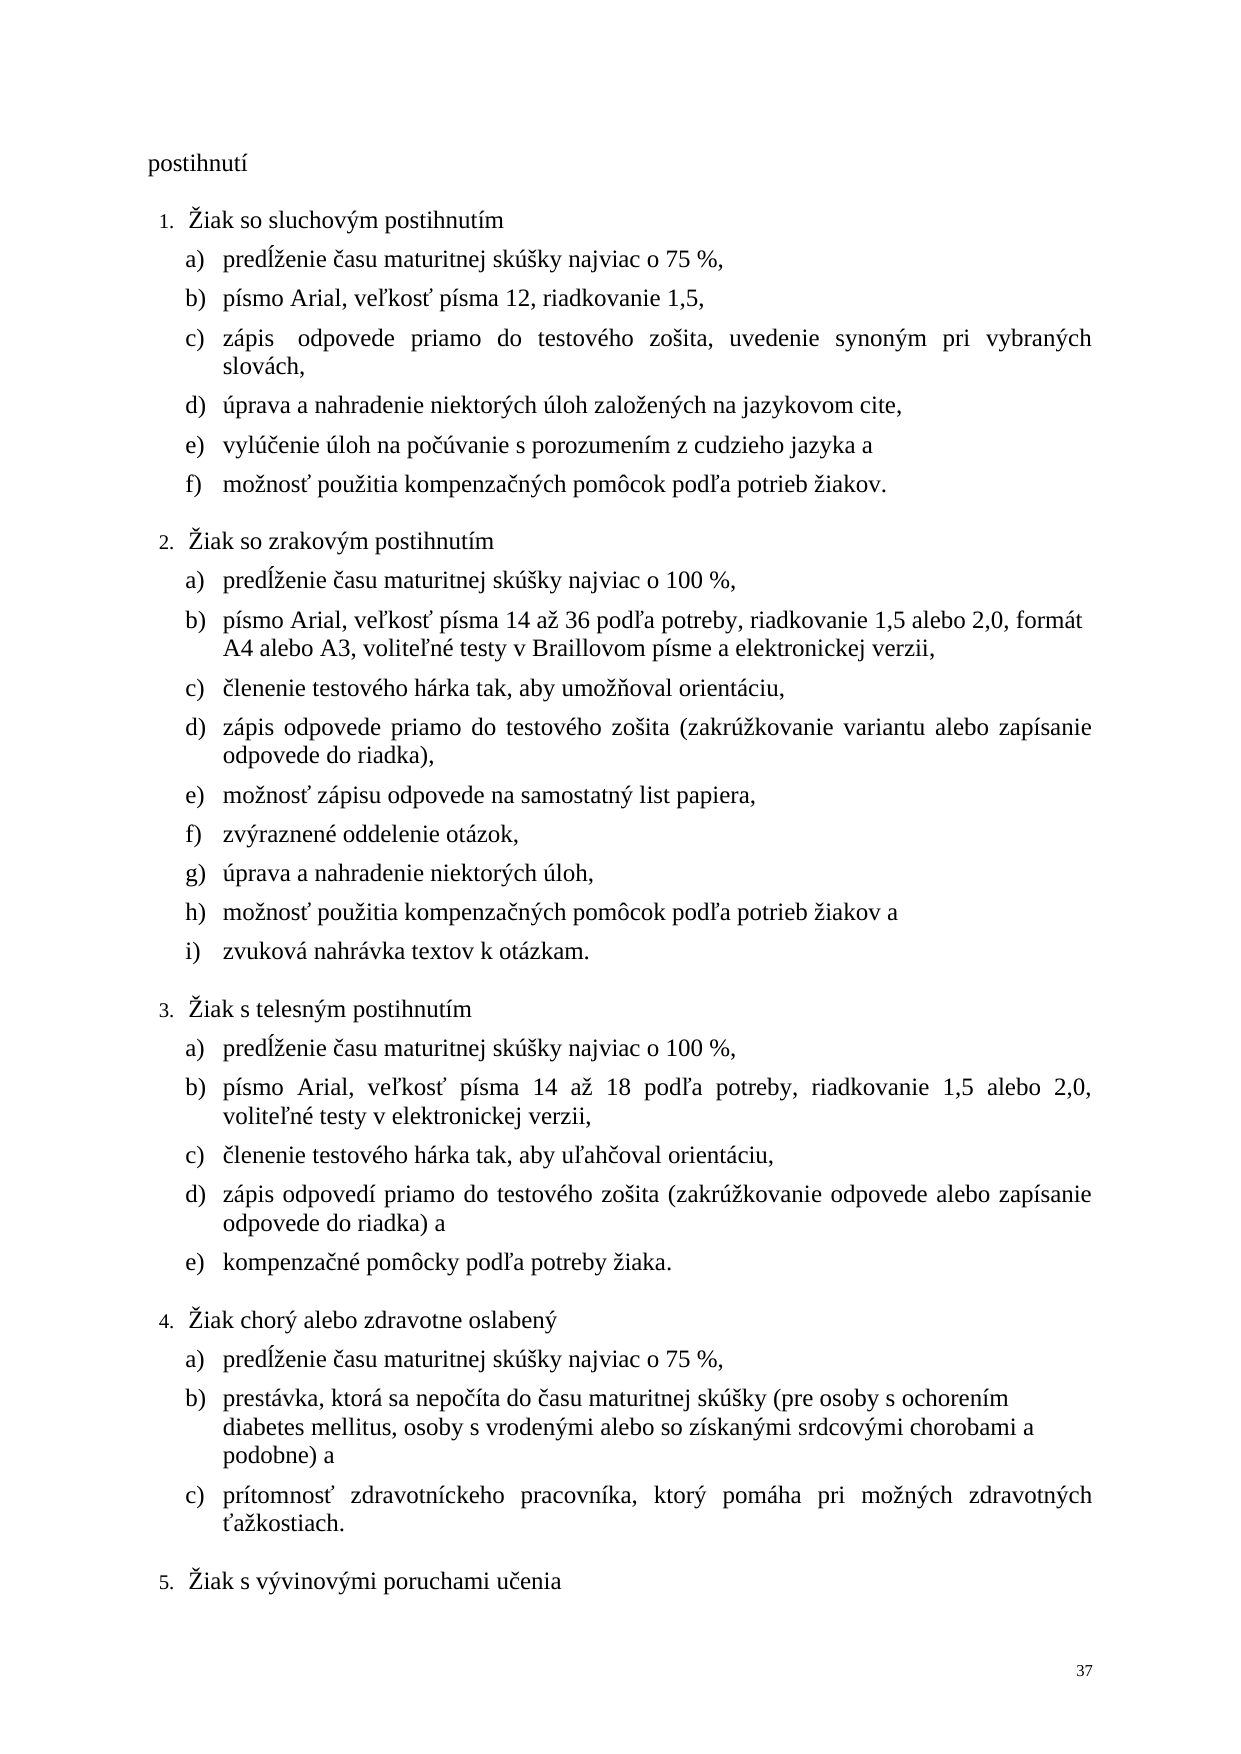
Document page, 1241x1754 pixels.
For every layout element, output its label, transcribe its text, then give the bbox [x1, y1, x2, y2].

list Žiak s telesným postihnutím [158, 994, 1080, 1023]
list členenie testového hárka tak, aby uľahčoval orientáciu, [185, 1140, 1092, 1169]
list Žiak so sluchovým postihnutím [158, 205, 1080, 234]
list Žiak s vývinovými poruchami učenia [158, 1566, 1080, 1595]
list predĺženie času maturitnej skúšky najviac o 100 %, [185, 566, 1092, 594]
list zvuková nahrávka textov k otázkam. [185, 936, 1092, 965]
list zápis odpovede priamo do testového zošita, uvedenie synoným pri vybraných slovách, [185, 323, 1092, 380]
list písmo Arial, veľkosť písma 14 až 18 podľa potreby, riadkovanie 1,5 alebo 2,0, voliteľné testy v elektronickej verzii, [185, 1072, 1092, 1130]
list možnosť zápisu odpovede na samostatný list papiera, [185, 780, 1092, 808]
list zvýraznené oddelenie otázok, [185, 819, 1092, 848]
list možnosť použitia kompenzačných pomôcok podľa potrieb žiakov. [185, 469, 1092, 498]
list zápis odpovedí priamo do testového zošita (zakrúžkovanie odpovede alebo zapísanie odpovede do riadka) a [185, 1179, 1092, 1237]
list vylúčenie úloh na počúvanie s porozumením z cudzieho jazyka a [185, 430, 1092, 458]
list predĺženie času maturitnej skúšky najviac o 75 %, [185, 1344, 1092, 1373]
list možnosť použitia kompenzačných pomôcok podľa potrieb žiakov a [185, 897, 1092, 926]
list úprava a nahradenie niektorých úloh, [185, 858, 1092, 887]
list písmo Arial, veľkosť písma 12, riadkovanie 1,5, [185, 283, 1092, 312]
list Žiak so zrakovým postihnutím [158, 526, 1080, 555]
list kompenzačné pomôcky podľa potreby žiaka. [185, 1247, 1092, 1276]
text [148, 148, 1092, 176]
list Žiak chorý alebo zdravotne oslabený [158, 1305, 1080, 1333]
list úprava a nahradenie niektorých úloh založených na jazykovom cite, [185, 391, 1092, 419]
list prítomnosť zdravotníckeho pracovníka, ktorý pomáha pri možných zdravotných ťažkostiach. [185, 1480, 1092, 1537]
list zápis odpovede priamo do testového zošita (zakrúžkovanie variantu alebo zapísanie odpovede do riadka), [185, 712, 1092, 769]
list predĺženie času maturitnej skúšky najviac o 100 %, [185, 1033, 1092, 1062]
list prestávka, ktorá sa nepočíta do času maturitnej skúšky (pre osoby s ochorením diabetes mellitus, osoby s vrodenými alebo so získanými srdcovými chorobami a podobne) a [185, 1383, 1092, 1469]
list predĺženie času maturitnej skúšky najviac o 75 %, [185, 244, 1092, 273]
list písmo Arial, veľkosť písma 14 až 36 podľa potreby, riadkovanie 1,5 alebo 2,0, formát A4 alebo A3, voliteľné testy v Braillovom písme a elektronickej verzii, [185, 605, 1092, 662]
list členenie testového hárka tak, aby umožňoval orientáciu, [185, 673, 1092, 701]
